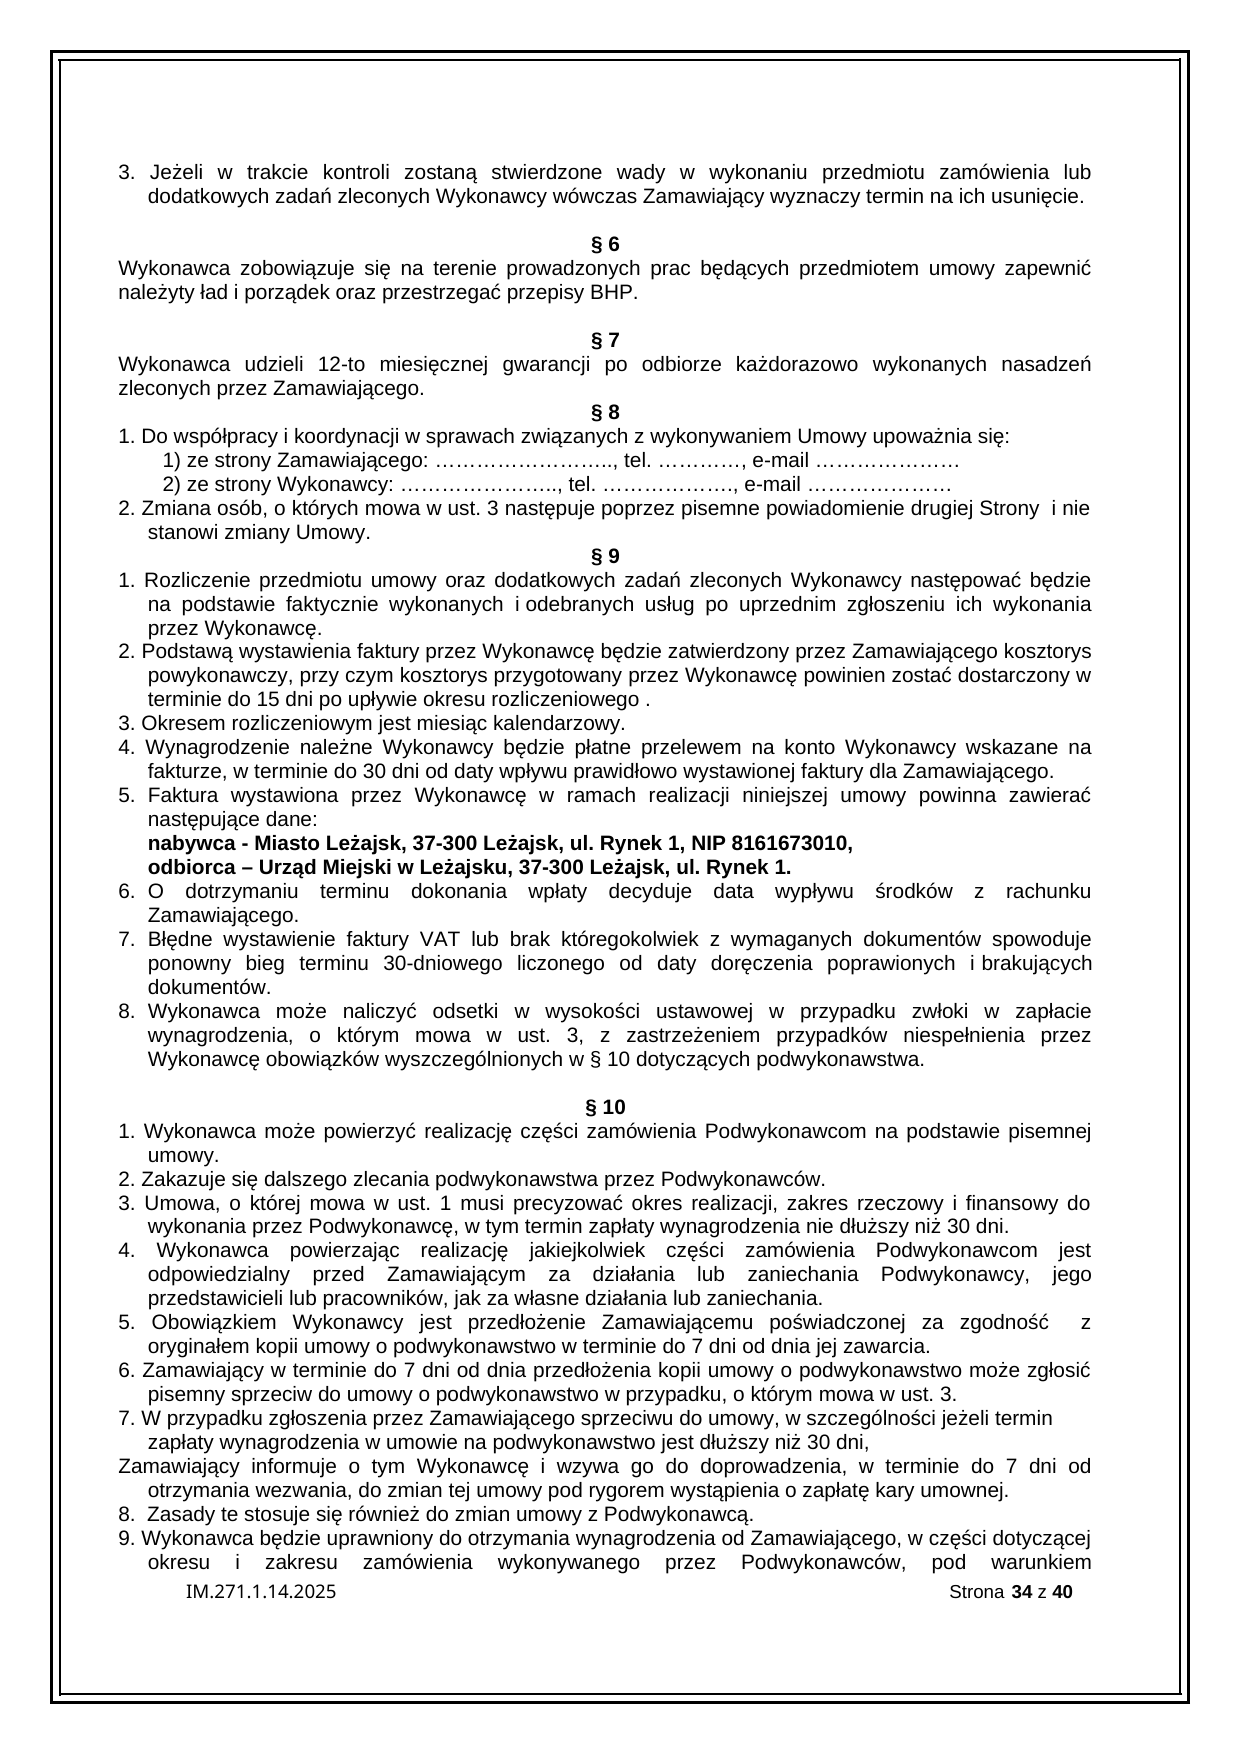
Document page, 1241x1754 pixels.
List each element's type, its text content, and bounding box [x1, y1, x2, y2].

text 1) ze strony Zamawiającego: …………………….., tel. …………, e-mail ………………… [162, 448, 1092, 472]
text 2. Podstawą wystawienia faktury przez Wykonawcę będzie zatwierdzony przez Zamawiającego kosztorys powykonawczy, przy czym kosztorys przygotowany przez Wykonawcę powinien zostać dostarczony w terminie do 15 dni po upływie okresu rozliczeniowego . [118, 639, 1092, 711]
text 2. Zakazuje się dalszego zlecania podwykonawstwa przez Podwykonawców. [118, 1166, 1092, 1190]
text 2) ze strony Wykonawcy: ………………….., tel. ………………., e-mail ………………… [162, 472, 1092, 496]
text nabywca - Miasto Leżajsk, 37-300 Leżajsk, ul. Rynek 1, NIP 8161673010, [148, 831, 1092, 855]
text § 10 [118, 1094, 1092, 1118]
list Faktura wystawiona przez Wykonawcę w ramach realizacji niniejszej umowy powinna zawierać następujące dane: [118, 783, 1092, 831]
text 3. Okresem rozliczeniowym jest miesiąc kalendarzowy. [118, 711, 1092, 735]
text 1. Do współpracy i koordynacji w sprawach związanych z wykonywaniem Umowy upoważnia się: [118, 424, 1092, 448]
list O dotrzymaniu terminu dokonania wpłaty decyduje data wypływu środków z rachunku Zamawiającego. [118, 879, 1092, 927]
text odbiorca – Urząd Miejski w Leżajsku, 37-300 Leżajsk, ul. Rynek 1. [148, 855, 1092, 879]
text 4. Wynagrodzenie należne Wykonawcy będzie płatne przelewem na konto Wykonawcy wskazane na fakturze, w terminie do 30 dni od daty wpływu prawidłowo wystawionej faktury dla Zamawiającego. [118, 735, 1092, 783]
text 1. Wykonawca może powierzyć realizację części zamówienia Podwykonawcom na podstawie pisemnej umowy. [118, 1118, 1092, 1166]
list Wykonawca może naliczyć odsetki w wysokości ustawowej w przypadku zwłoki w zapłacie wynagrodzenia, o którym mowa w ust. 3, z zastrzeżeniem przypadków niespełnienia przez Wykonawcę obowiązków wyszczególnionych w § 10 dotyczących podwykonawstwa. [118, 999, 1092, 1071]
text 8. Zasady te stosuje się również do zmian umowy z Podwykonawcą. [118, 1502, 1092, 1526]
text 4. Wykonawca powierzając realizację jakiejkolwiek części zamówienia Podwykonawcom jest odpowiedzialny przed Zamawiającym za działania lub zaniechania Podwykonawcy, jego przedstawicieli lub pracowników, jak za własne działania lub zaniechania. [118, 1238, 1092, 1310]
text 3. Umowa, o której mowa w ust. 1 musi precyzować okres realizacji, zakres rzeczowy i finansowy do wykonania przez Podwykonawcę, w tym termin zapłaty wynagrodzenia nie dłuższy niż 30 dni. [118, 1190, 1092, 1238]
text Wykonawca zobowiązuje się na terenie prowadzonych prac będących przedmiotem umowy zapewnić należyty ład i porządek oraz przestrzegać przepisy BHP. [118, 256, 1092, 304]
text 3. Jeżeli w trakcie kontroli zostaną stwierdzone wady w wykonaniu przedmiotu zamówienia lub dodatkowych zadań zleconych Wykonawcy wówczas Zamawiający wyznaczy termin na ich usunięcie. [118, 160, 1092, 208]
text § 9 [118, 543, 1092, 567]
list Błędne wystawienie faktury VAT lub brak któregokolwiek z wymaganych dokumentów spowoduje ponowny bieg terminu 30-dniowego liczonego od daty doręczenia poprawionych i brakujących dokumentów. [118, 927, 1092, 999]
text 2. Zmiana osób, o których mowa w ust. 3 następuje poprzez pisemne powiadomienie drugiej Strony i nie stanowi zmiany Umowy. [118, 496, 1092, 543]
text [118, 1526, 1092, 1574]
text 7. W przypadku zgłoszenia przez Zamawiającego sprzeciwu do umowy, w szczególności jeżeli termin zapłaty wynagrodzenia w umowie na podwykonawstwo jest dłuższy niż 30 dni, [118, 1406, 1092, 1454]
text 6. Zamawiający w terminie do 7 dni od dnia przedłożenia kopii umowy o podwykonawstwo może zgłosić pisemny sprzeciw do umowy o podwykonawstwo w przypadku, o którym mowa w ust. 3. [118, 1358, 1092, 1406]
text Wykonawca udzieli 12-to miesięcznej gwarancji po odbiorze każdorazowo wykonanych nasadzeń zleconych przez Zamawiającego. [118, 352, 1092, 400]
text § 6 [118, 232, 1092, 256]
text 1. Rozliczenie przedmiotu umowy oraz dodatkowych zadań zleconych Wykonawcy następować będzie na podstawie faktycznie wykonanych i odebranych usług po uprzednim zgłoszeniu ich wykonania przez Wykonawcę. [118, 567, 1092, 639]
text § 8 [118, 400, 1092, 424]
text § 7 [118, 328, 1092, 352]
text 5. Obowiązkiem Wykonawcy jest przedłożenie Zamawiającemu poświadczonej za zgodność z oryginałem kopii umowy o podwykonawstwo w terminie do 7 dni od dnia jej zawarcia. [118, 1310, 1092, 1358]
text Zamawiający informuje o tym Wykonawcę i wzywa go do doprowadzenia, w terminie do 7 dni od otrzymania wezwania, do zmian tej umowy pod rygorem wystąpienia o zapłatę kary umownej. [118, 1454, 1092, 1502]
